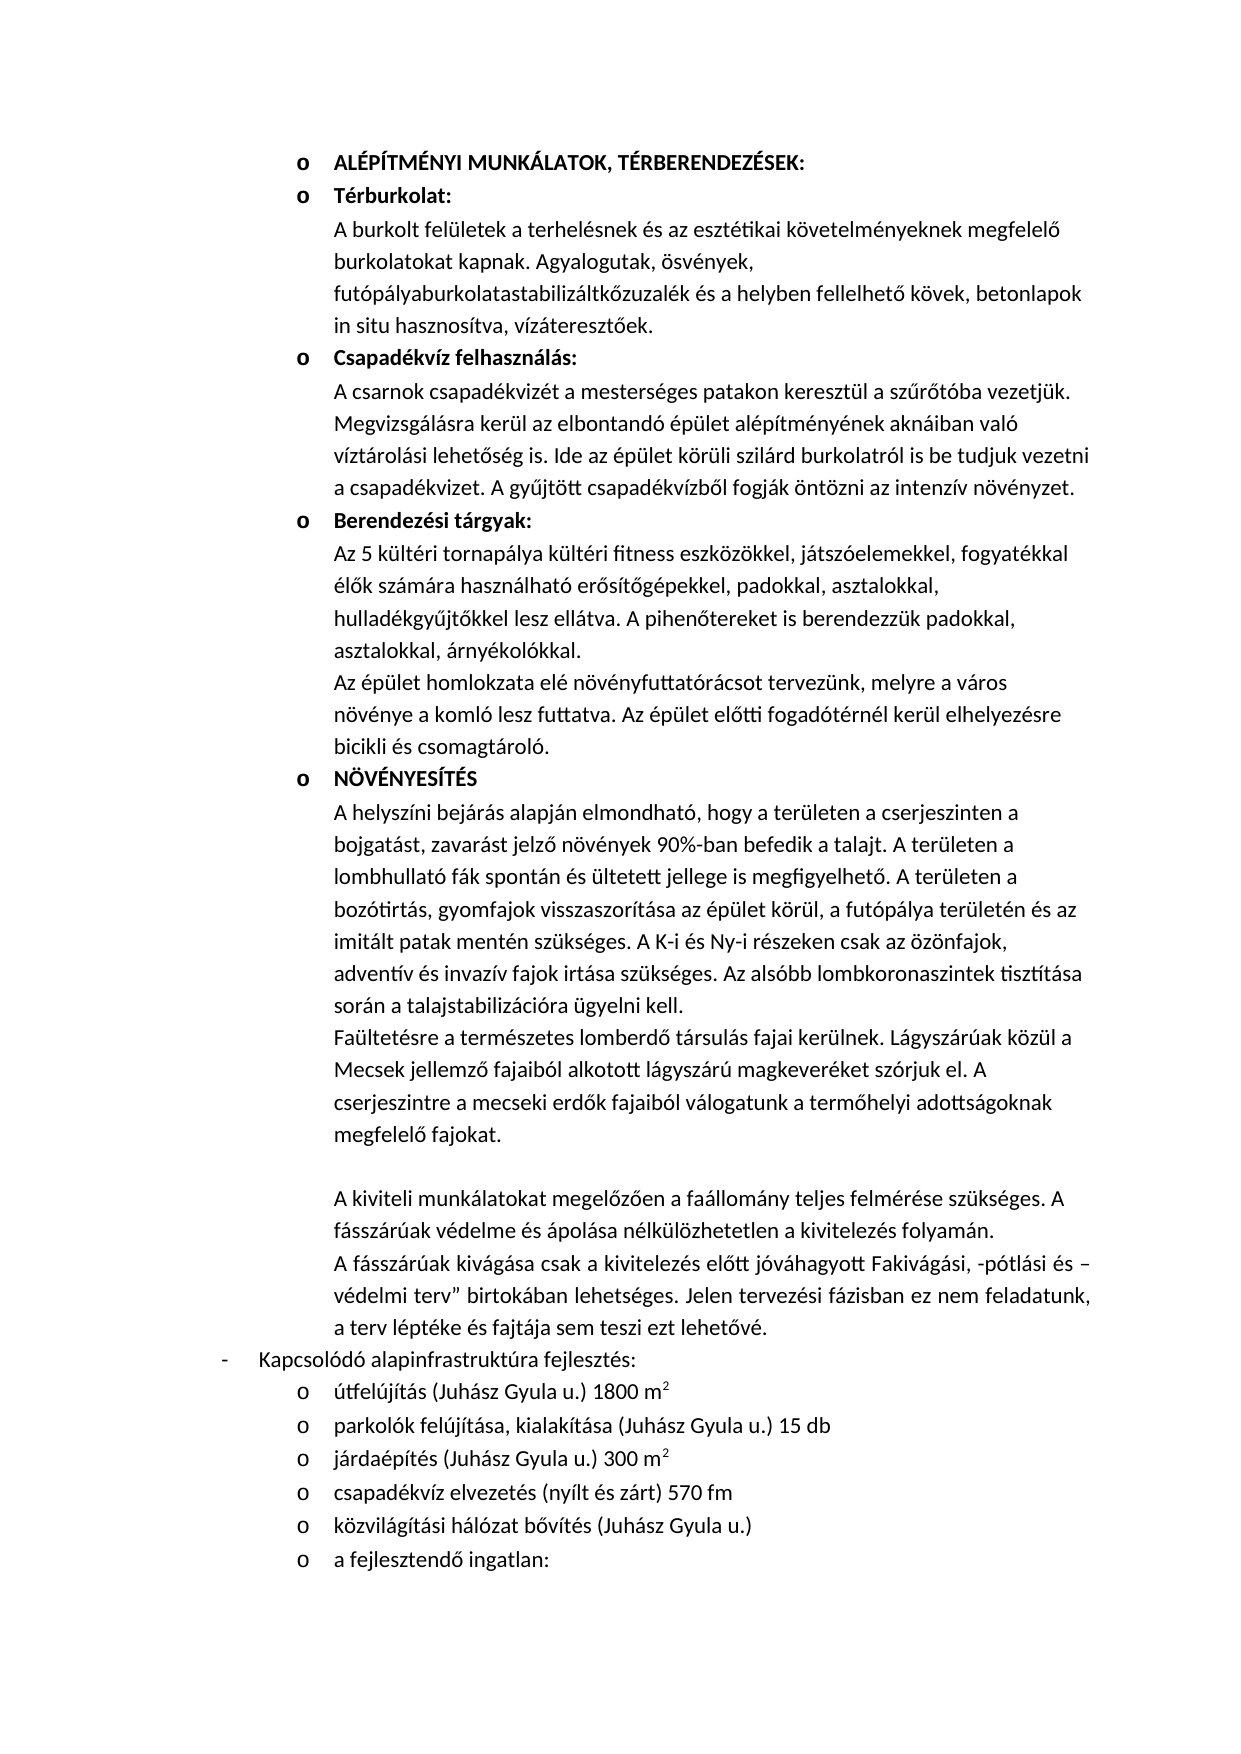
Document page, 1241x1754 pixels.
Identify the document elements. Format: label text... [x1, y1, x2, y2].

list a fejlesztendő ingatlan: [296, 1545, 1093, 1574]
list A kiviteli munkálatokat megelőzően a faállomány teljes felmérése szükséges. A fásszárúak védelme és ápolása nélkülözhetetlen a kivitelezés folyamán. [333, 1184, 1093, 1244]
list A csarnok csapadékvizét a mesterséges patakon keresztül a szűrőtóba vezetjük. Megvizsgálásra kerül az elbontandó épület alépítményének aknáiban való víztárolási lehetőség is. Ide az épület körüli szilárd burkolatról is be tudjuk vezetni a csapadékvizet. A gyűjtött csapadékvízből fogják öntözni az intenzív növényzet. [333, 377, 1093, 502]
list A fásszárúak kivágása csak a kivitelezés előtt jóváhagyott Fakivágási, -pótlási és –védelmi terv” birtokában lehetséges. Jelen tervezési fázisban ez nem feladatunk, a terv léptéke és fajtája sem teszi ezt lehetővé. [333, 1249, 1093, 1341]
list A helyszíni bejárás alapján elmondható, hogy a területen a cserjeszinten a bojgatást, zavarást jelző növények 90%-ban befedik a talajt. A területen a lombhullató fák spontán és ültetett jellege is megfigyelhető. A területen a bozótirtás, gyomfajok visszaszorítása az épület körül, a futópálya területén és az imitált patak mentén szükséges. A K-i és Ny-i részeken csak az özönfajok, adventív és invazív fajok irtása szükséges. Az alsóbb lombkoronaszintek tisztítása során a talajstabilizációra ügyelni kell. [333, 798, 1093, 1019]
list A burkolt felületek a terhelésnek és az esztétikai követelményeknek megfelelő burkolatokat kapnak. Agyalogutak, ösvények, futópályaburkolatastabilizáltkőzuzalék és a helyben fellelhető kövek, betonlapok in situ hasznosítva, vízáteresztőek. [333, 215, 1093, 339]
list útfelújítás (Juhász Gyula u.) 1800 m2 [296, 1377, 1093, 1407]
list csapadékvíz elvezetés (nyílt és zárt) 570 fm [296, 1478, 1093, 1507]
list járdaépítés (Juhász Gyula u.) 300 m2 [296, 1444, 1093, 1474]
list Berendezési tárgyak: [296, 506, 1093, 535]
list Faültetésre a természetes lomberdő társulás fajai kerülnek. Lágyszárúak közül a Mecsek jellemző fajaiból alkotott lágyszárú magkeveréket szórjuk el. A cserjeszintre a mecseki erdők fajaiból válogatunk a termőhelyi adottságoknak megfelelő fajokat. [333, 1023, 1093, 1148]
list ALÉPÍTMÉNYI MUNKÁLATOK, TÉRBERENDEZÉSEK: [296, 148, 1093, 177]
list parkolók felújítása, kialakítása (Juhász Gyula u.) 15 db [296, 1411, 1093, 1440]
list Az épület homlokzata elé növényfuttatórácsot tervezünk, melyre a város növénye a komló lesz futtatva. Az épület előtti fogadótérnél kerül elhelyezésre bicikli és csomagtároló. [333, 668, 1093, 760]
list NÖVÉNYESÍTÉS [296, 764, 1093, 794]
list Az 5 kültéri tornapálya kültéri fitness eszközökkel, játszóelemekkel, fogyatékkal élők számára használható erősítőgépekkel, padokkal, asztalokkal, hulladékgyűjtőkkel lesz ellátva. A pihenőtereket is berendezzük padokkal, asztalokkal, árnyékolókkal. [333, 539, 1093, 664]
list Csapadékvíz felhasználás: [296, 343, 1093, 373]
list közvilágítási hálózat bővítés (Juhász Gyula u.) [296, 1512, 1093, 1541]
list Kapcsolódó alapinfrastruktúra fejlesztés: [221, 1345, 1093, 1373]
list Térburkolat: [296, 181, 1093, 210]
